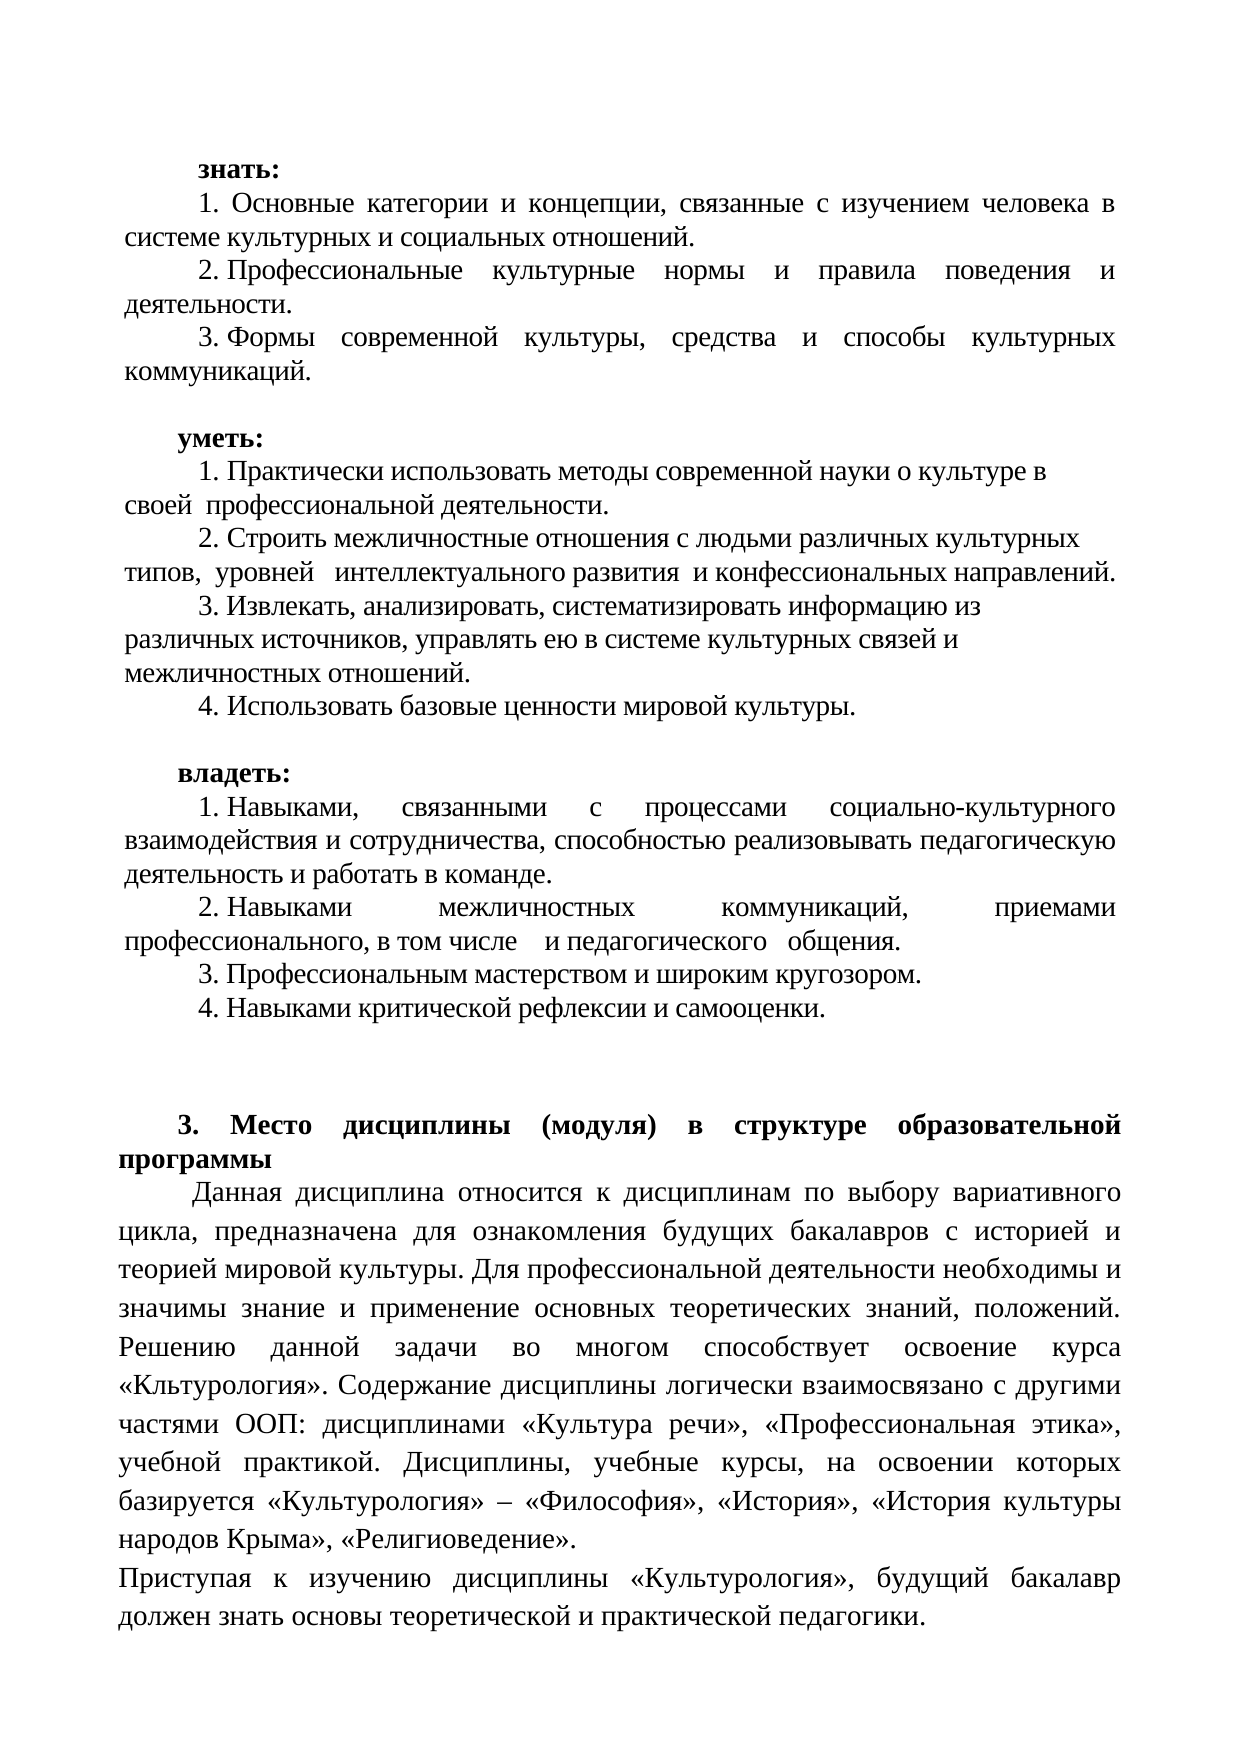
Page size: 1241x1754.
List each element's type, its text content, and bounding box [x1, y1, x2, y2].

text 3. Формы современной культуры, средства и способы культурных коммуникаций. [124, 319, 1116, 386]
list 3. Место дисциплины (модуля) в структуре образовательной программы [118, 1107, 1122, 1174]
text Приступая к изучению дисциплины «Культурология», будущий бакалавр должен знать основы теоретической и практической педагогики. [118, 1560, 1122, 1632]
text владеть: [118, 755, 1122, 789]
text Данная дисциплина относится к дисциплинам по выбору вариативного цикла, предназначена для ознакомления будущих бакалавров с историей и теорией мировой культуры. Для профессиональной деятельности необходимы и значимы знание и применение основных теоретических знаний, положений. Решению данной задачи во многом способствует освоение курса «Кльтурология». Содержание дисциплины логически взаимосвязано с другими частями ООП: дисциплинами «Культура речи», «Профессиональная этика», учебной практикой. Дисциплины, учебные курсы, на освоении которых базируется «Культурология» – «Философия», «История», «История культуры народов Крыма», «Религиоведение». [118, 1174, 1122, 1555]
text 1. Практически использовать методы современной науки о культуре в своей профессиональной деятельности. [124, 453, 1116, 521]
text 4. Навыками критической рефлексии и самооценки. [124, 990, 1116, 1024]
text знать: [124, 152, 1116, 185]
text 1. Основные категории и концепции, связанные с изучением человека в системе культурных и социальных отношений. [124, 185, 1116, 252]
text 2. Профессиональные культурные нормы и правила поведения и деятельности. [124, 252, 1116, 319]
text 1. Навыками, связанными с процессами социально-культурного взаимодействия и сотрудничества, способностью реализовывать педагогическую деятельность и работать в команде. [124, 789, 1116, 889]
text 2. Навыками межличностных коммуникаций, приемами профессионального, в том числе и педагогического общения. [124, 889, 1116, 957]
text 3. Профессиональным мастерством и широким кругозором. [124, 957, 1116, 990]
text 4. Использовать базовые ценности мировой культуры. [124, 688, 1116, 722]
text уметь: [118, 420, 1122, 453]
text 2. Строить межличностные отношения с людьми различных культурных типов, уровней интеллектуального развития и конфессиональных направлений. [124, 521, 1116, 588]
text 3. Извлекать, анализировать, систематизировать информацию из различных источников, управлять ею в системе культурных связей и межличностных отношений. [124, 588, 1116, 688]
